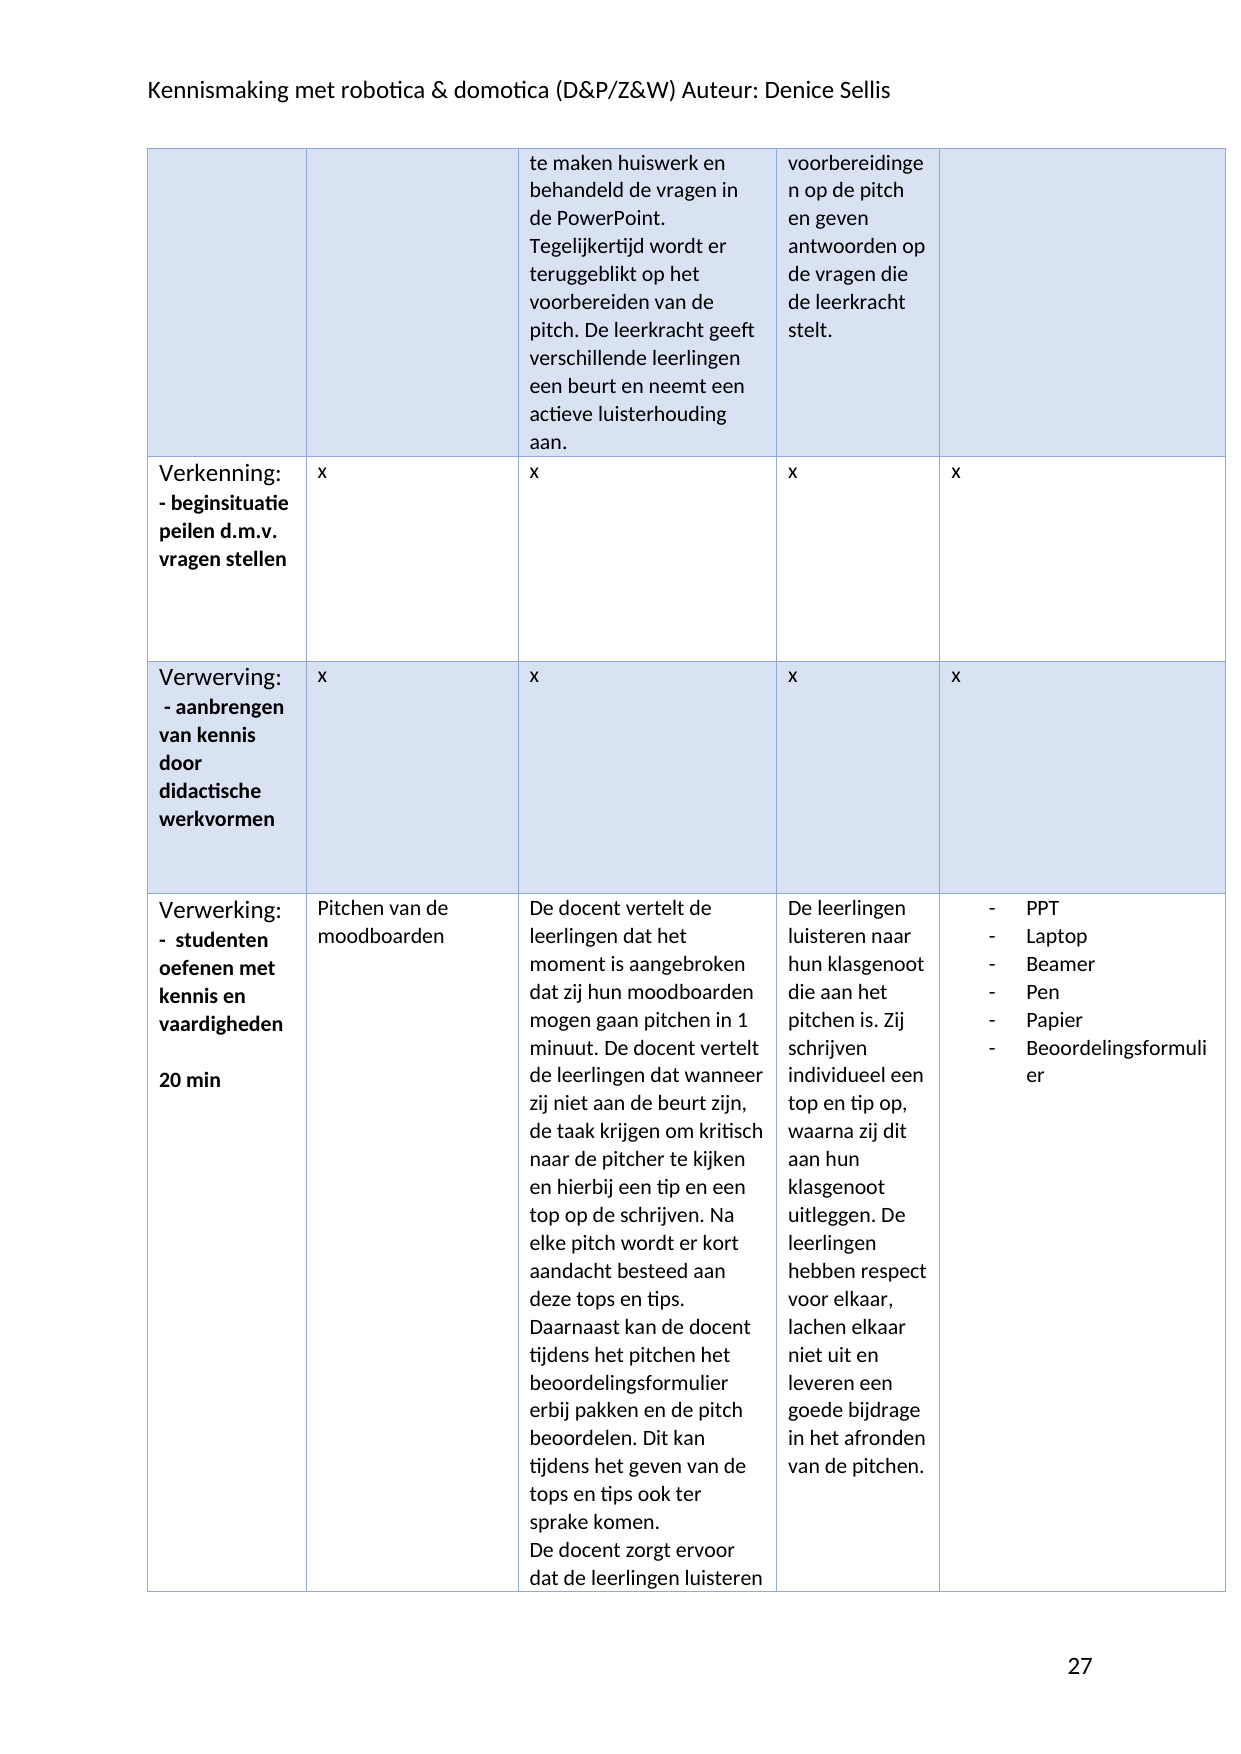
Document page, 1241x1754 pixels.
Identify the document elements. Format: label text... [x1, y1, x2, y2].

table_cell Verwerving: - aanbrengen van kennis door didactische werkvormen [148, 662, 306, 893]
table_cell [307, 149, 518, 456]
table_cell x [519, 662, 776, 893]
table_cell Verkenning: - beginsituatie peilen d.m.v. vragen stellen [148, 457, 306, 661]
table_cell x [940, 662, 1225, 893]
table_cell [777, 894, 939, 1591]
table_cell x [777, 457, 939, 661]
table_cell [148, 149, 306, 456]
table_cell PPT Beamer Laptop [940, 149, 1225, 456]
table_cell x [307, 662, 518, 893]
table_cell x [307, 457, 518, 661]
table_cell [307, 894, 518, 1591]
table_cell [777, 149, 939, 456]
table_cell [940, 894, 1225, 1591]
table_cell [519, 894, 776, 1591]
table_cell x [519, 457, 776, 661]
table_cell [519, 149, 776, 456]
table_cell x [777, 662, 939, 893]
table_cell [148, 894, 306, 1591]
table_cell x [940, 457, 1225, 661]
